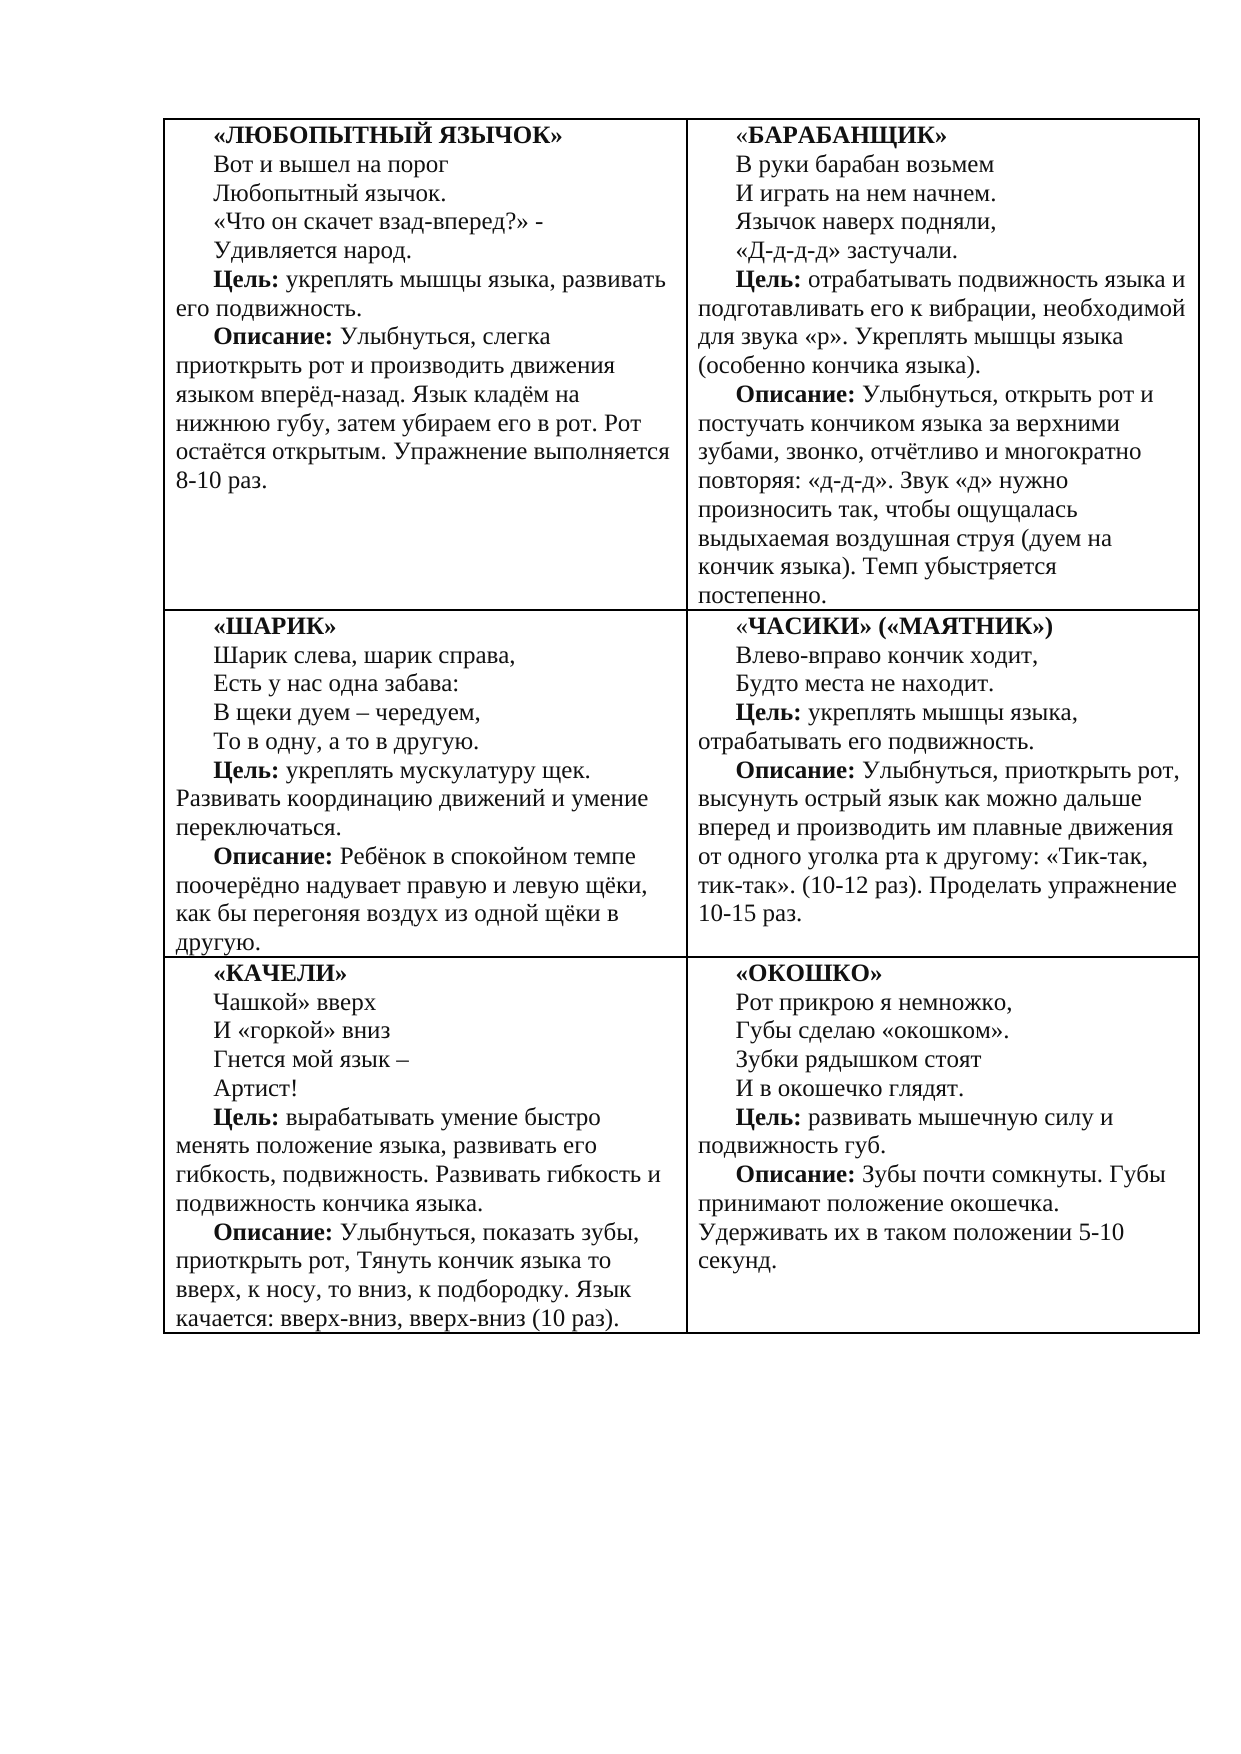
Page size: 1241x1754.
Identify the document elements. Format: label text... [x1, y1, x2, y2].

table_cell «БАРАБАНЩИК» В руки барабан возьмем И играть на нем начнем. Язычок наверх подняли, «Д-д-д-д» застучали. Цель: отрабатывать подвижность языка и подготавливать его к вибрации, необходимой для звука «р». Укреплять мышцы языка (особенно кончика языка). Описание: Улыбнуться, открыть рот и постучать кончиком языка за верхними зубами, звонко, отчётливо и многократно повторяя: «д-д-д». Звук «д» нужно произносить так, чтобы ощущалась выдыхаемая воздушная струя (дуем на кончик языка). Темп убыстряется постепенно. [688, 120, 1198, 609]
table_cell «ЛЮБОПЫТНЫЙ ЯЗЫЧОК» Вот и вышел на порог Любопытный язычок. «Что он скачет взад-вперед?» - Удивляется народ. Цель: укреплять мышцы языка, развивать его подвижность. Описание: Улыбнуться, слегка приоткрыть рот и производить движения языком вперёд-назад. Язык кладём на нижнюю губу, затем убираем его в рот. Рот остаётся открытым. Упражнение выполняется 8-10 раз. [165, 120, 686, 609]
table_cell «ОКОШКО» Рот прикрою я немножко, Губы сделаю «окошком». Зубки рядышком стоят И в окошечко глядят. Цель: развивать мышечную силу и подвижность губ. Описание: Зубы почти сомкнуты. Губы принимают положение окошечка. Удерживать их в таком положении 5-10 секунд. [688, 958, 1198, 1332]
table_cell «ШАРИК» Шарик слева, шарик справа, Есть у нас одна забава: В щеки дуем – чередуем, То в одну, а то в другую. Цель: укреплять мускулатуру щек. Развивать координацию движений и умение переключаться. Описание: Ребёнок в спокойном темпе поочерёдно надувает правую и левую щёки, как бы перегоняя воздух из одной щёки в другую. [165, 611, 686, 956]
table_cell «КАЧЕЛИ» Чашкой» вверх И «горкой» вниз Гнется мой язык – Артист! Цель: вырабатывать умение быстро менять положение языка, развивать его гибкость, подвижность. Развивать гибкость и подвижность кончика языка. Описание: Улыбнуться, показать зубы, приоткрыть рот, Тянуть кончик языка то вверх, к носу, то вниз, к подбородку. Язык качается: вверх-вниз, вверх-вниз (10 раз). [165, 958, 686, 1332]
table_cell «ЧАСИКИ» («МАЯТНИК») Влево-вправо кончик ходит, Будто места не находит. Цель: укреплять мышцы языка, отрабатывать его подвижность. Описание: Улыбнуться, приоткрыть рот, высунуть острый язык как можно дальше вперед и производить им плавные движения от одного уголка рта к другому: «Тик-так, тик-так». (10-12 раз). Проделать упражнение 10-15 раз. [688, 611, 1198, 956]
